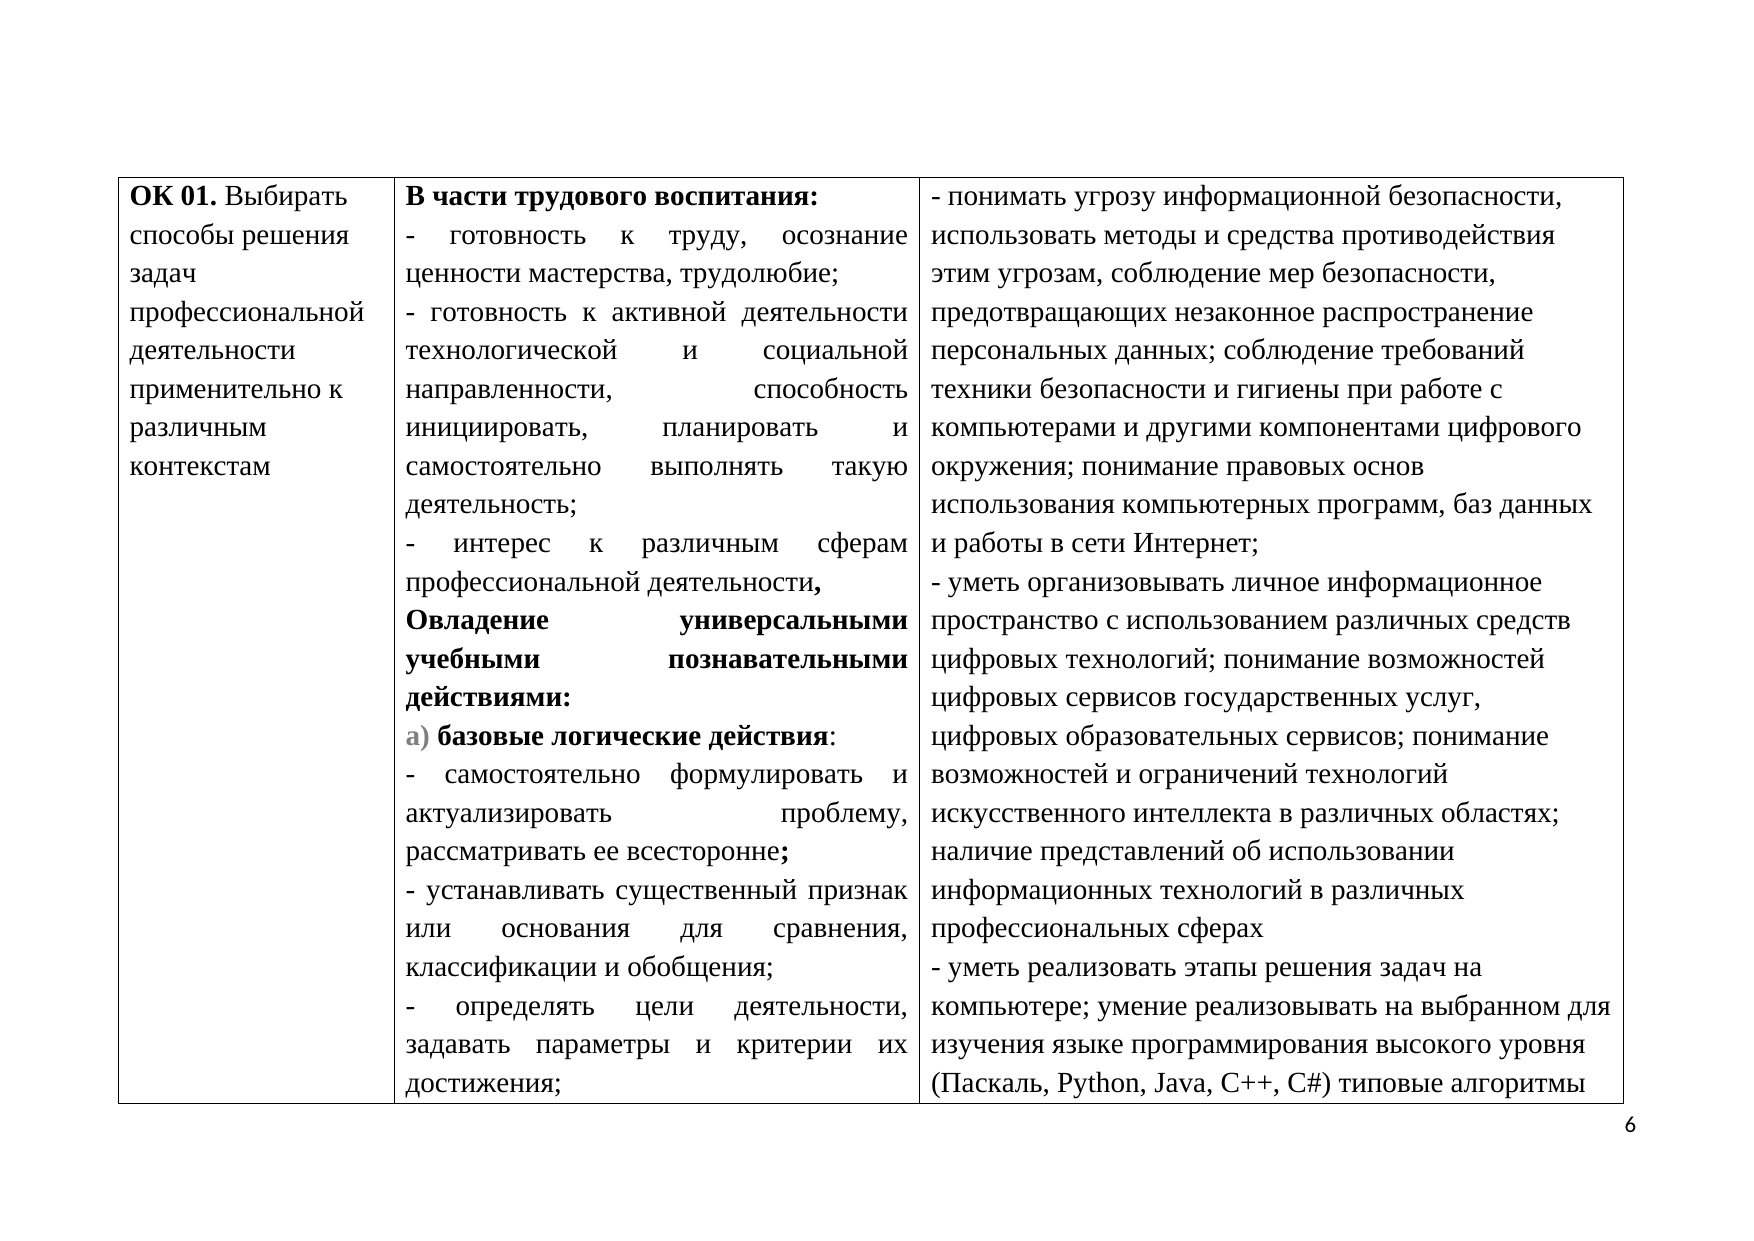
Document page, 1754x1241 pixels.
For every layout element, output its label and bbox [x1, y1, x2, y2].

table_cell [119, 178, 394, 1102]
table_cell [395, 178, 919, 1102]
table_cell [920, 178, 1623, 1102]
